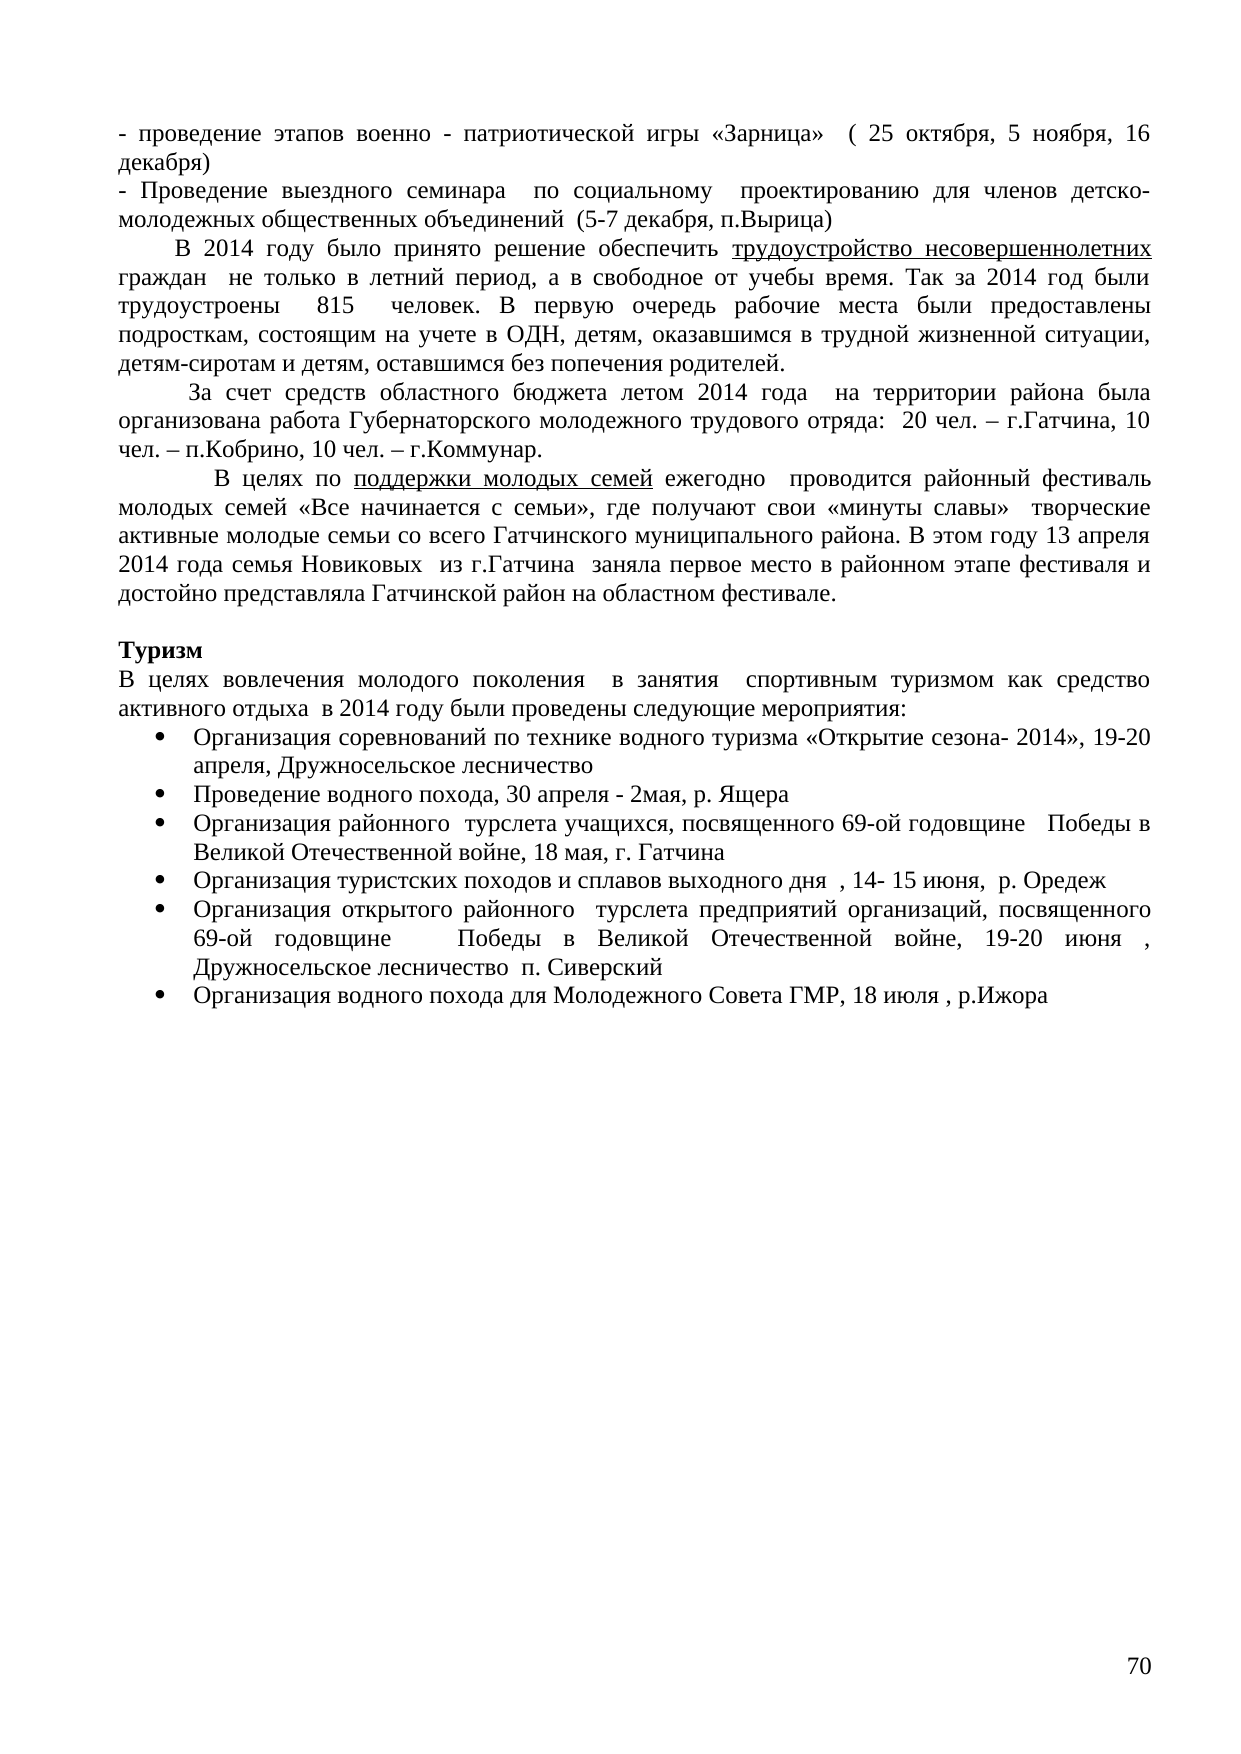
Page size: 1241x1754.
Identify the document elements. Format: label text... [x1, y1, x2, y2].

text - проведение этапов военно - патриотической игры «Зарница» ( 25 октября, 5 ноября, 16 декабря) [118, 118, 1152, 176]
text - Проведение выездного семинара по социальному проектированию для членов детско-молодежных общественных объединений (5-7 декабря, п.Вырица) [118, 176, 1152, 233]
list Организация соревнований по технике водного туризма «Открытие сезона- 2014», 19-20 апреля, Дружносельское лесничество [156, 722, 1152, 779]
list Организация районного турслета учащихся, посвященного 69-ой годовщине Победы в Великой Отечественной войне, 18 мая, г. Гатчина [156, 808, 1152, 866]
text В 2014 году было принято решение обеспечить трудоустройство несовершеннолетних граждан не только в летний период, а в свободное от учебы время. Так за 2014 год были трудоустроены 815 человек. В первую очередь рабочие места были предоставлены подросткам, состоящим на учете в ОДН, детям, оказавшимся в трудной жизненной ситуации, детям-сиротам и детям, оставшимся без попечения родителей. [118, 233, 1152, 377]
text В целях вовлечения молодого поколения в занятия спортивным туризмом как средство активного отдыха в 2014 году были проведены следующие мероприятия: [118, 664, 1152, 722]
list Организация открытого районного турслета предприятий организаций, посвященного 69-ой годовщине Победы в Великой Отечественной войне, 19-20 июня , Дружносельское лесничество п. Сиверский [156, 894, 1152, 981]
list Организация туристских походов и сплавов выходного дня , 14- 15 июня, р. Оредеж [156, 866, 1152, 894]
text Туризм [118, 636, 1152, 664]
text За счет средств областного бюджета летом 2014 года на территории района была организована работа Губернаторского молодежного трудового отряда: 20 чел. – г.Гатчина, 10 чел. – п.Кобрино, 10 чел. – г.Коммунар. [118, 377, 1152, 463]
list Организация водного похода для Молодежного Совета ГМР, 18 июля , р.Ижора [156, 981, 1152, 1009]
text В целях по поддержки молодых семей ежегодно проводится районный фестиваль молодых семей «Все начинается с семьи», где получают свои «минуты славы» творческие активные молодые семьи со всего Гатчинского муниципального района. В этом году 13 апреля 2014 года семья Новиковых из г.Гатчина заняла первое место в районном этапе фестиваля и достойно представляла Гатчинской район на областном фестивале. [118, 463, 1152, 607]
list Проведение водного похода, 30 апреля - 2мая, р. Ящера [156, 779, 1152, 808]
